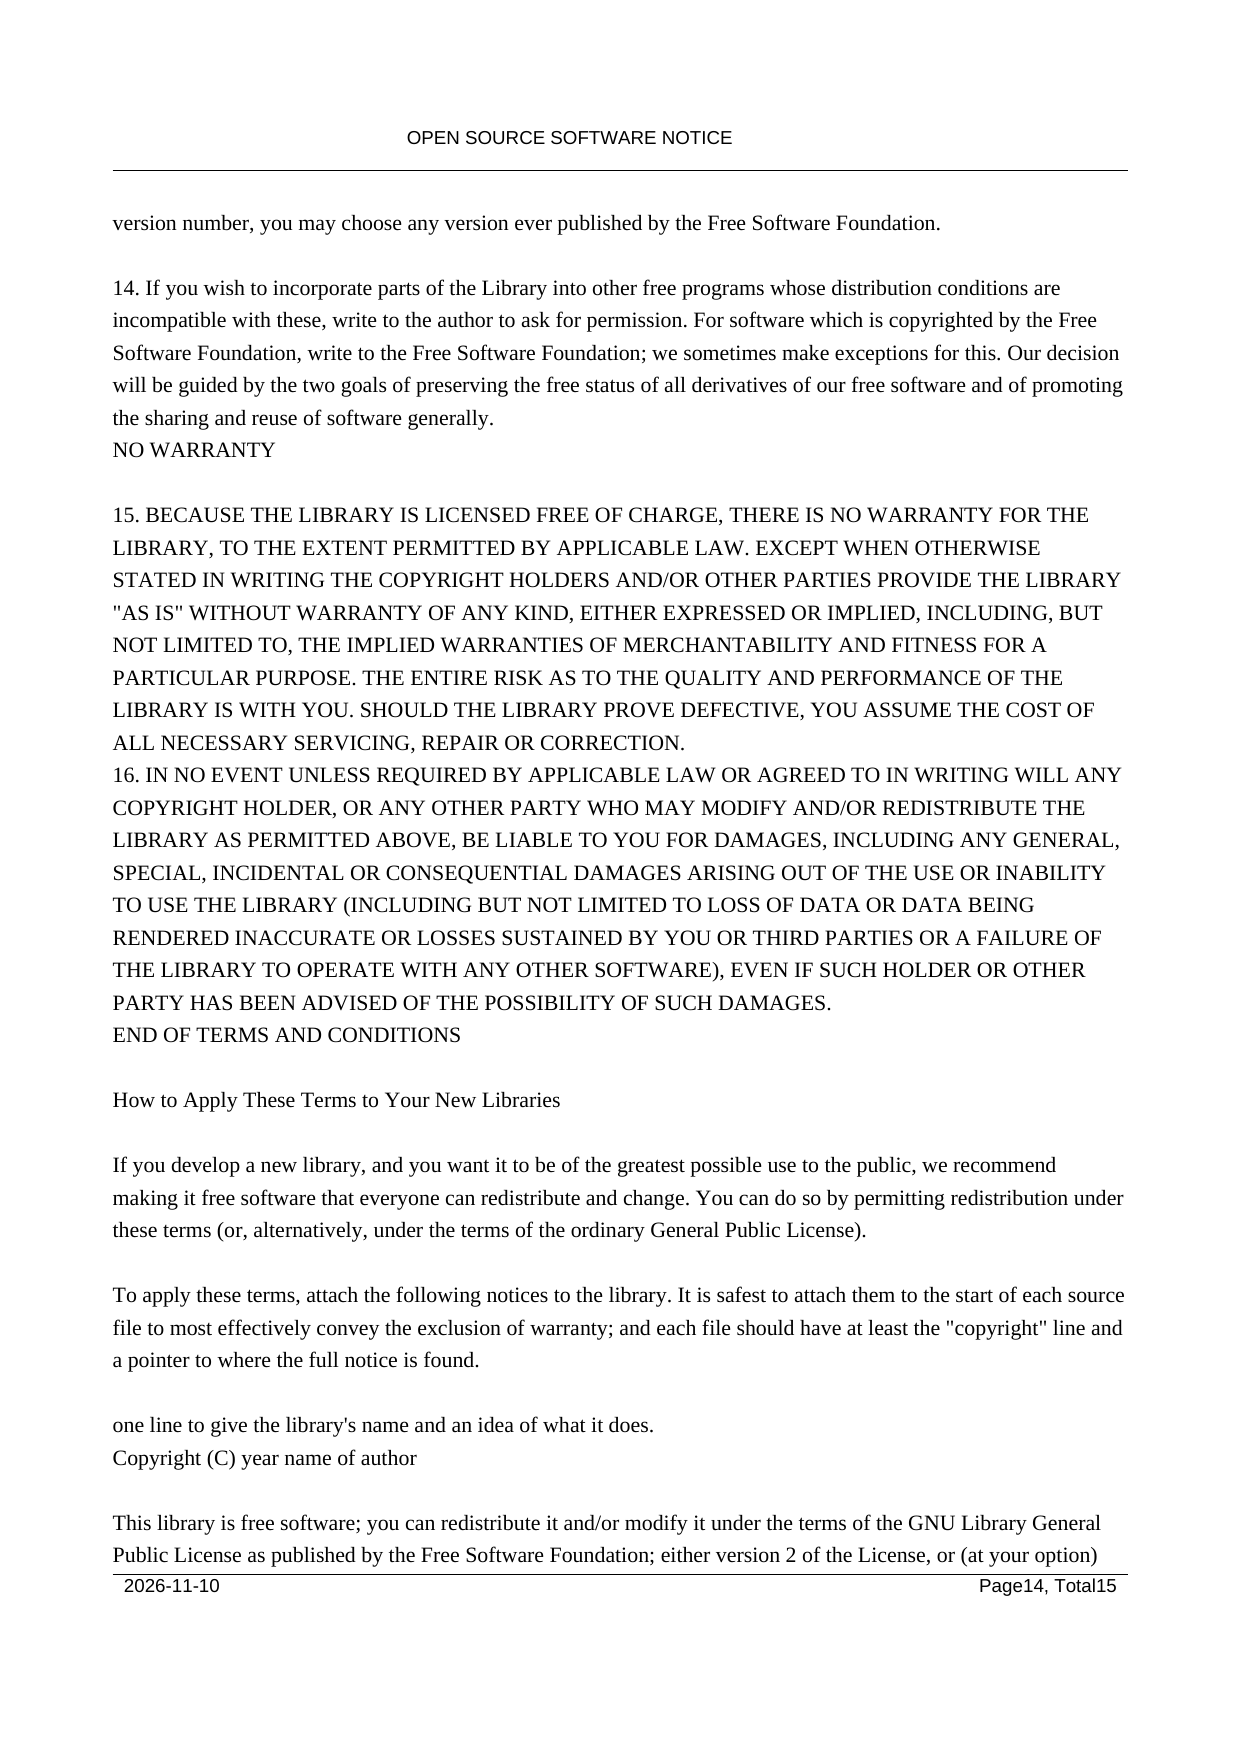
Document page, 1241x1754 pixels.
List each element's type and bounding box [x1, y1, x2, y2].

text [112, 206, 1128, 1571]
